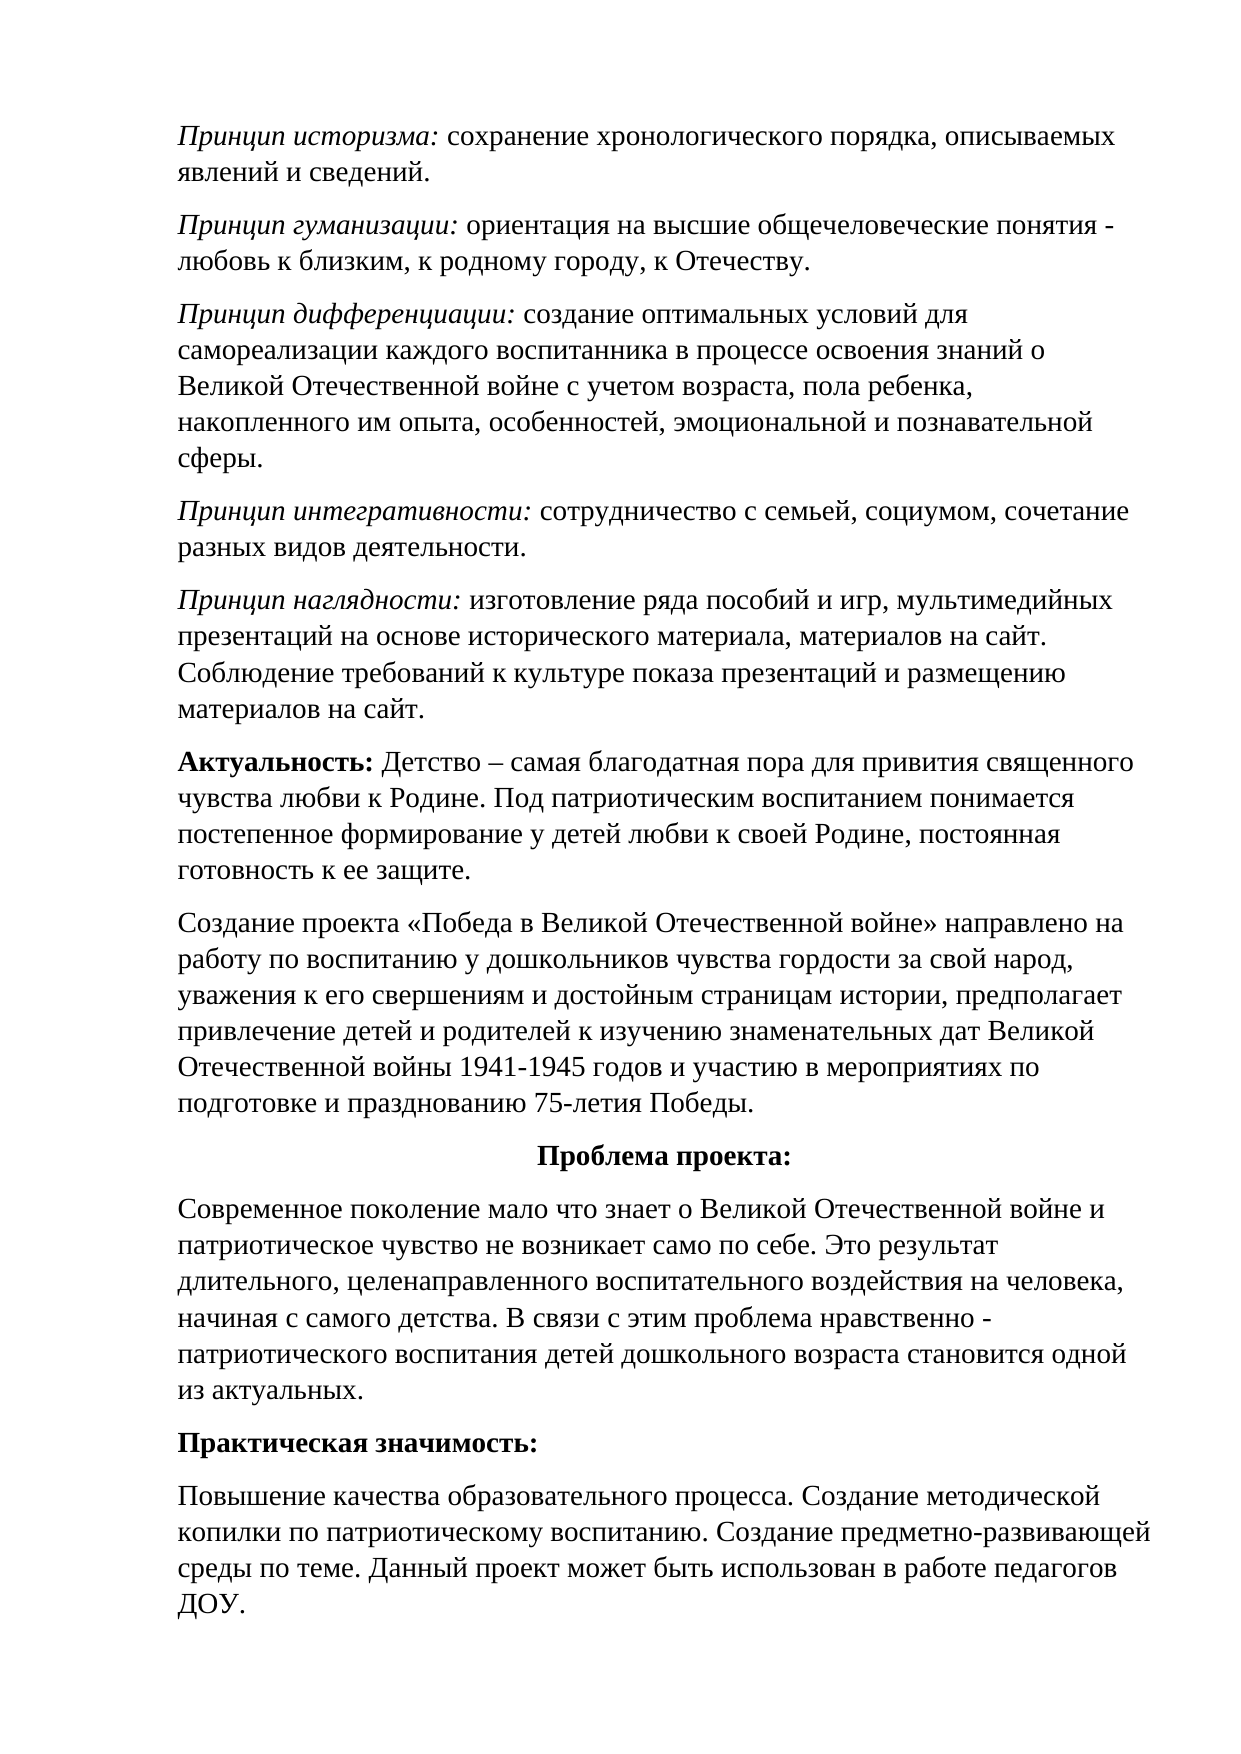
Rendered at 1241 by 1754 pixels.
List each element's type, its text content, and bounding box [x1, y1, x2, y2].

text Принцип интегративности: сотрудничество с семьей, социумом, сочетание разных видов деятельности. [177, 493, 1152, 563]
text Проблема проекта: [177, 1138, 1152, 1172]
text Принцип наглядности: изготовление ряда пособий и игр, мультимедийных презентаций на основе исторического материала, материалов на сайт. Соблюдение требований к культуре показа презентаций и размещению материалов на сайт. [177, 582, 1152, 724]
text Принцип историзма: сохранение хронологического порядка, описываемых явлений и сведений. [177, 118, 1152, 188]
text Современное поколение мало что знает о Великой Отечественной войне и патриотическое чувство не возникает само по себе. Это результат длительного, целенаправленного воспитательного воздействия на человека, начиная с самого детства. В связи с этим проблема нравственно - патриотического воспитания детей дошкольного возраста становится одной из актуальных. [177, 1191, 1152, 1406]
text Создание проекта «Победа в Великой Отечественной войне» направлено на работу по воспитанию у дошкольников чувства гордости за свой народ, уважения к его свершениям и достойным страницам истории, предполагает привлечение детей и родителей к изучению знаменательных дат Великой Отечественной войны 1941-1945 годов и участию в мероприятиях по подготовке и празднованию 75-летия Победы. [177, 905, 1152, 1119]
text Актуальность: Детство – самая благодатная пора для привития священного чувства любви к Родине. Под патриотическим воспитанием понимается постепенное формирование у детей любви к своей Родине, постоянная готовность к ее защите. [177, 744, 1152, 886]
text Принцип гуманизации: ориентация на высшие общечеловеческие понятия - любовь к близким, к родному городу, к Отечеству. [177, 207, 1152, 277]
text Повышение качества образовательного процесса. Создание методической копилки по патриотическому воспитанию. Создание предметно-развивающей среды по теме. Данный проект может быть использован в работе педагогов ДОУ. [177, 1478, 1152, 1619]
text Принцип дифференциации: создание оптимальных условий для самореализации каждого воспитанника в процессе освоения знаний о Великой Отечественной войне с учетом возраста, пола ребенка, накопленного им опыта, особенностей, эмоциональной и познавательной сферы. [177, 296, 1152, 474]
text Практическая значимость: [177, 1425, 1152, 1458]
